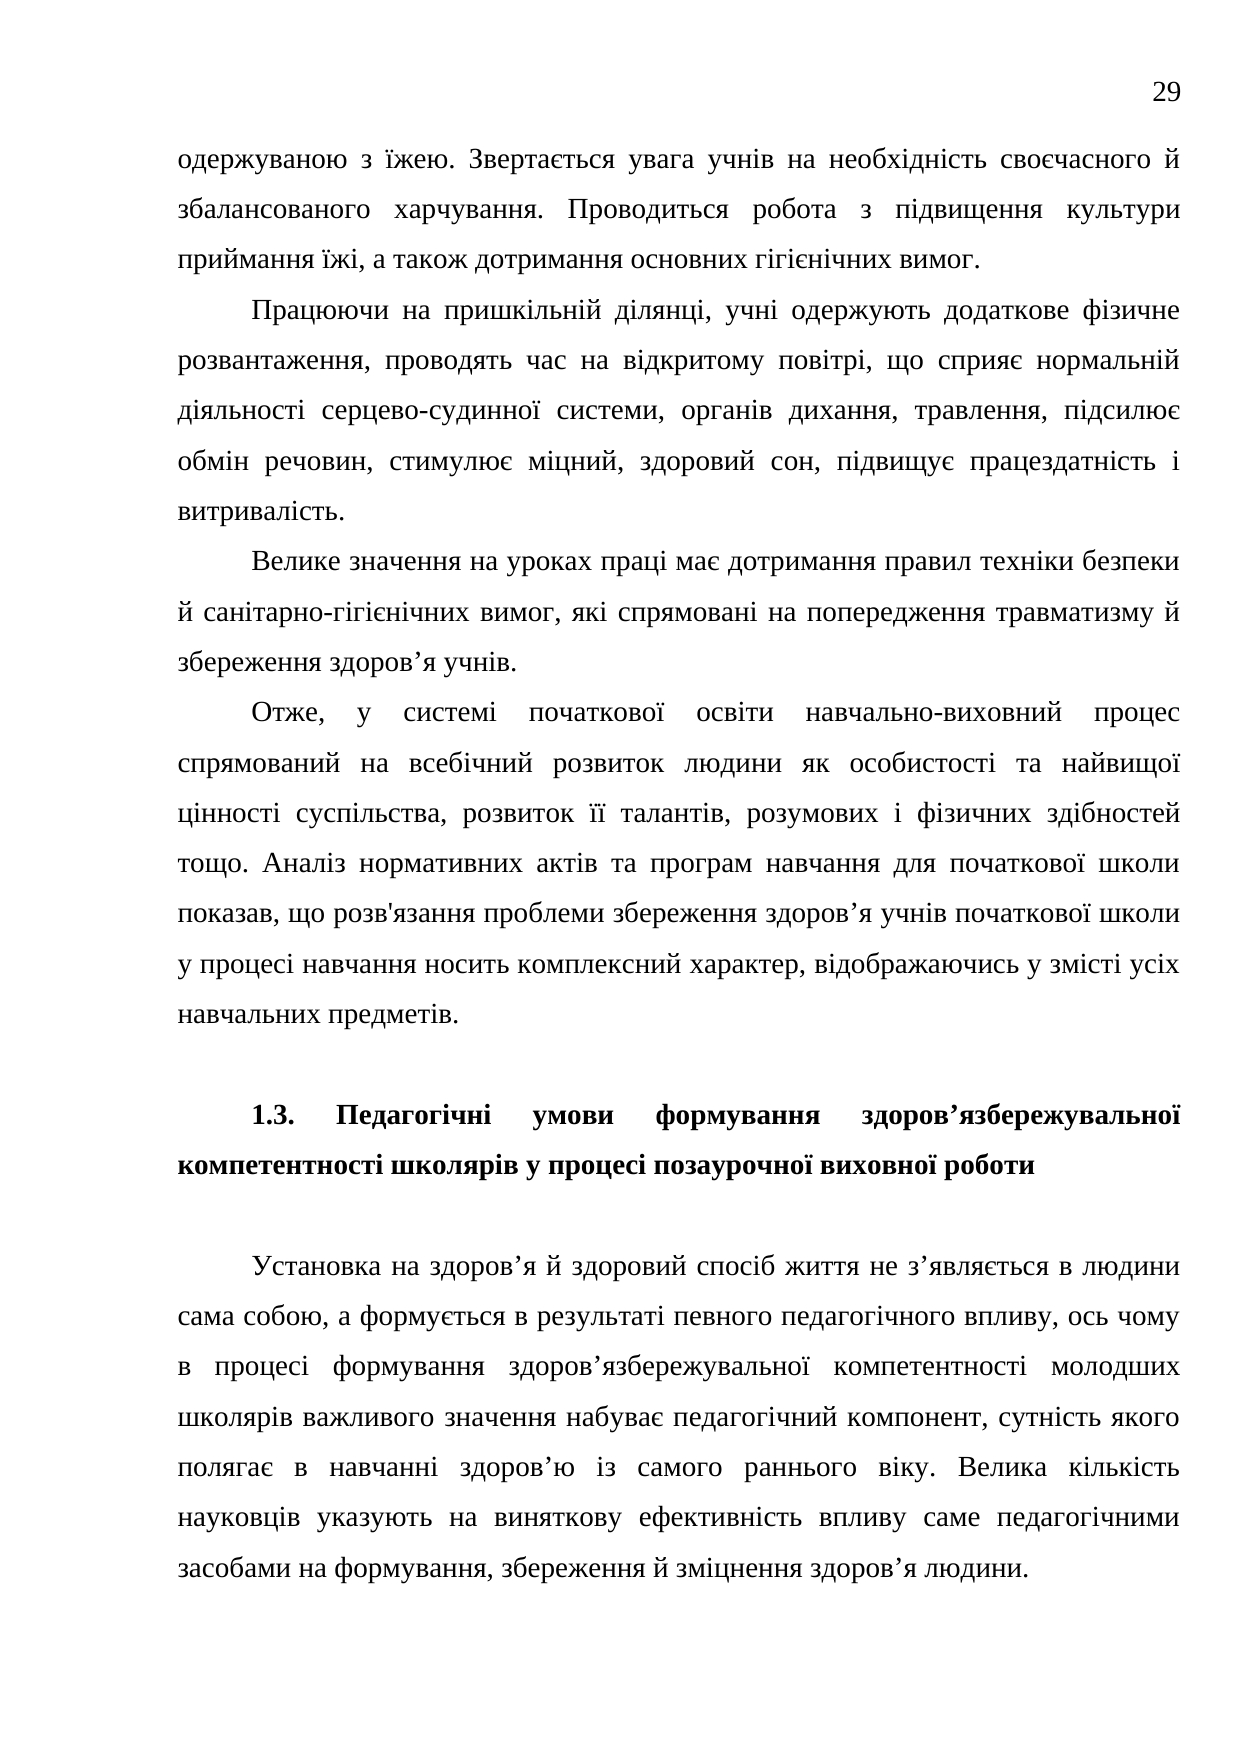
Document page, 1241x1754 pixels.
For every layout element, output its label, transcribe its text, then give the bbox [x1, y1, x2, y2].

text Велике значення на уроках праці має дотримання правил техніки безпеки й санітарно-гігієнічних вимог, які спрямовані на попередження травматизму й збереження здоров’я учнів. [177, 543, 1181, 678]
text Отже, у системі початкової освіти навчально-виховний процес спрямований на всебічний розвиток людини як особистості та найвищої цінності суспільства, розвиток її талантів, розумових і фізичних здібностей тощо. Аналіз нормативних актів та програм навчання для початкової школи показав, що розв'язання проблеми збереження здоров’я учнів початкової школи у процесі навчання носить комплексний характер, відображаючись у змісті усіх навчальних предметів. [177, 694, 1181, 1030]
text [177, 141, 1181, 275]
text 1.3. Педагогічні умови формування здоров’язбережувальної компетентності школярів у процесі позаурочної виховної роботи [177, 1097, 1181, 1181]
text Працюючи на пришкільній ділянці, учні одержують додаткове фізичне розвантаження, проводять час на відкритому повітрі, що сприяє нормальній діяльності серцево-судинної системи, органів дихання, травлення, підсилює обмін речовин, стимулює міцний, здоровий сон, підвищує працездатність і витривалість. [177, 292, 1181, 527]
text Установка на здоров’я й здоровий спосіб життя не з’являється в людини сама собою, а формується в результаті певного педагогічного впливу, ось чому в процесі формування здоров’язбережувальної компетентності молодших школярів важливого значення набуває педагогічний компонент, сутність якого полягає в навчанні здоров’ю із самого раннього віку. Велика кількість науковців указують на виняткову ефективність впливу саме педагогічними засобами на формування, збереження й зміцнення здоров’я людини. [177, 1248, 1181, 1583]
